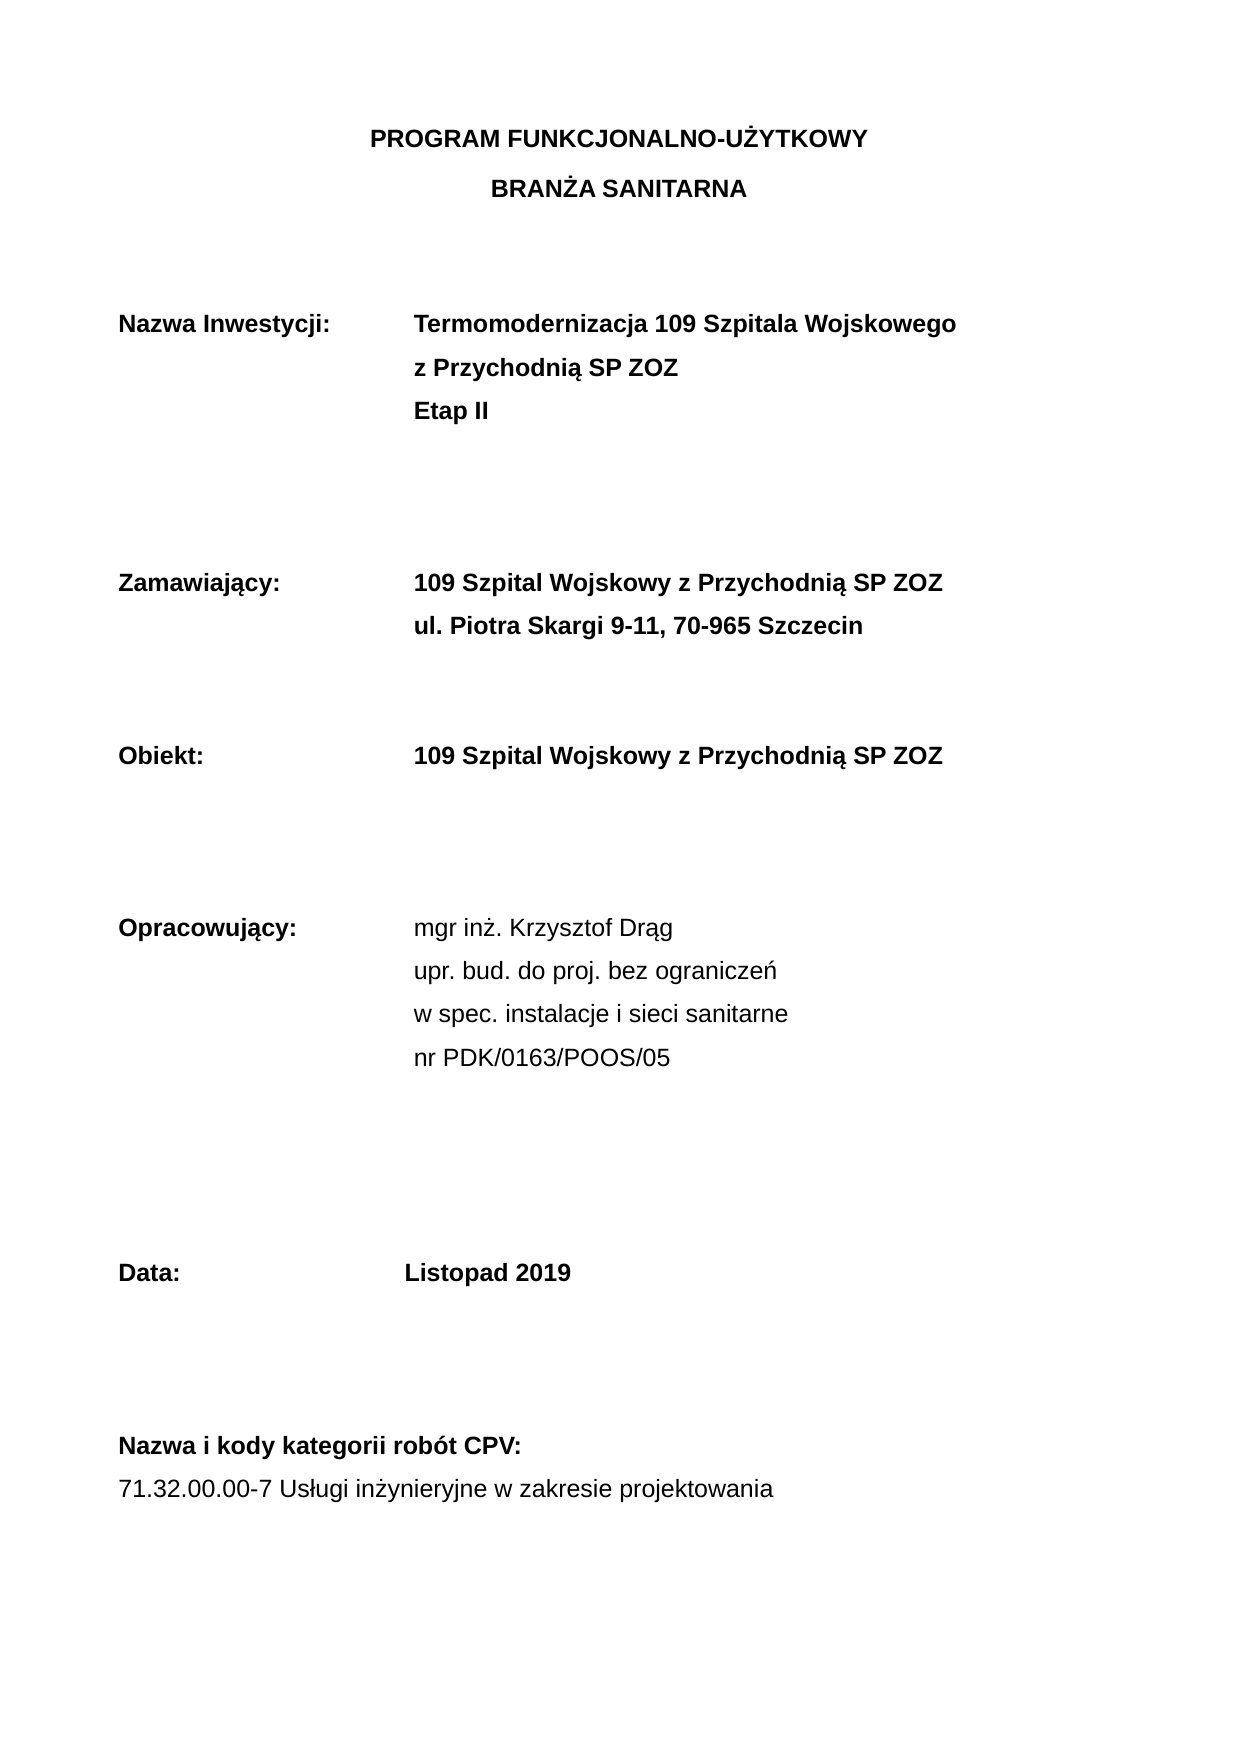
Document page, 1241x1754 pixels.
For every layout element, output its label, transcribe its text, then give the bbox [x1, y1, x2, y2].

subtitle PROGRAM FUNKCJONALNO-UŻYTKOWY [116, 124, 1122, 153]
text w spec. instalacje i sieci sanitarne [118, 999, 1122, 1028]
text nr PDK/0163/POOS/05 [118, 1042, 1122, 1071]
text Data: Listopad 2019 [118, 1258, 1122, 1287]
list 71.32.00.00-7 Usługi inżynieryjne w zakresie projektowania [118, 1474, 1122, 1502]
text Nazwa Inwestycji: Termomodernizacja 109 Szpitala Wojskowego z Przychodnią SP ZOZ Etap II [118, 309, 1122, 424]
text Obiekt: 109 Szpital Wojskowy z Przychodnią SP ZOZ [118, 741, 1122, 769]
text Zamawiający: 109 Szpital Wojskowy z Przychodnią SP ZOZ [118, 568, 1122, 597]
text upr. bud. do proj. bez ograniczeń [118, 956, 1122, 985]
text BRANŻA SANITARNA [116, 174, 1122, 202]
list Nazwa i kody kategorii robót CPV: [118, 1431, 1122, 1459]
text ul. Piotra Skargi 9-11, 70-965 Szczecin [340, 611, 1122, 640]
text Opracowujący: mgr inż. Krzysztof Drąg [118, 913, 1122, 942]
